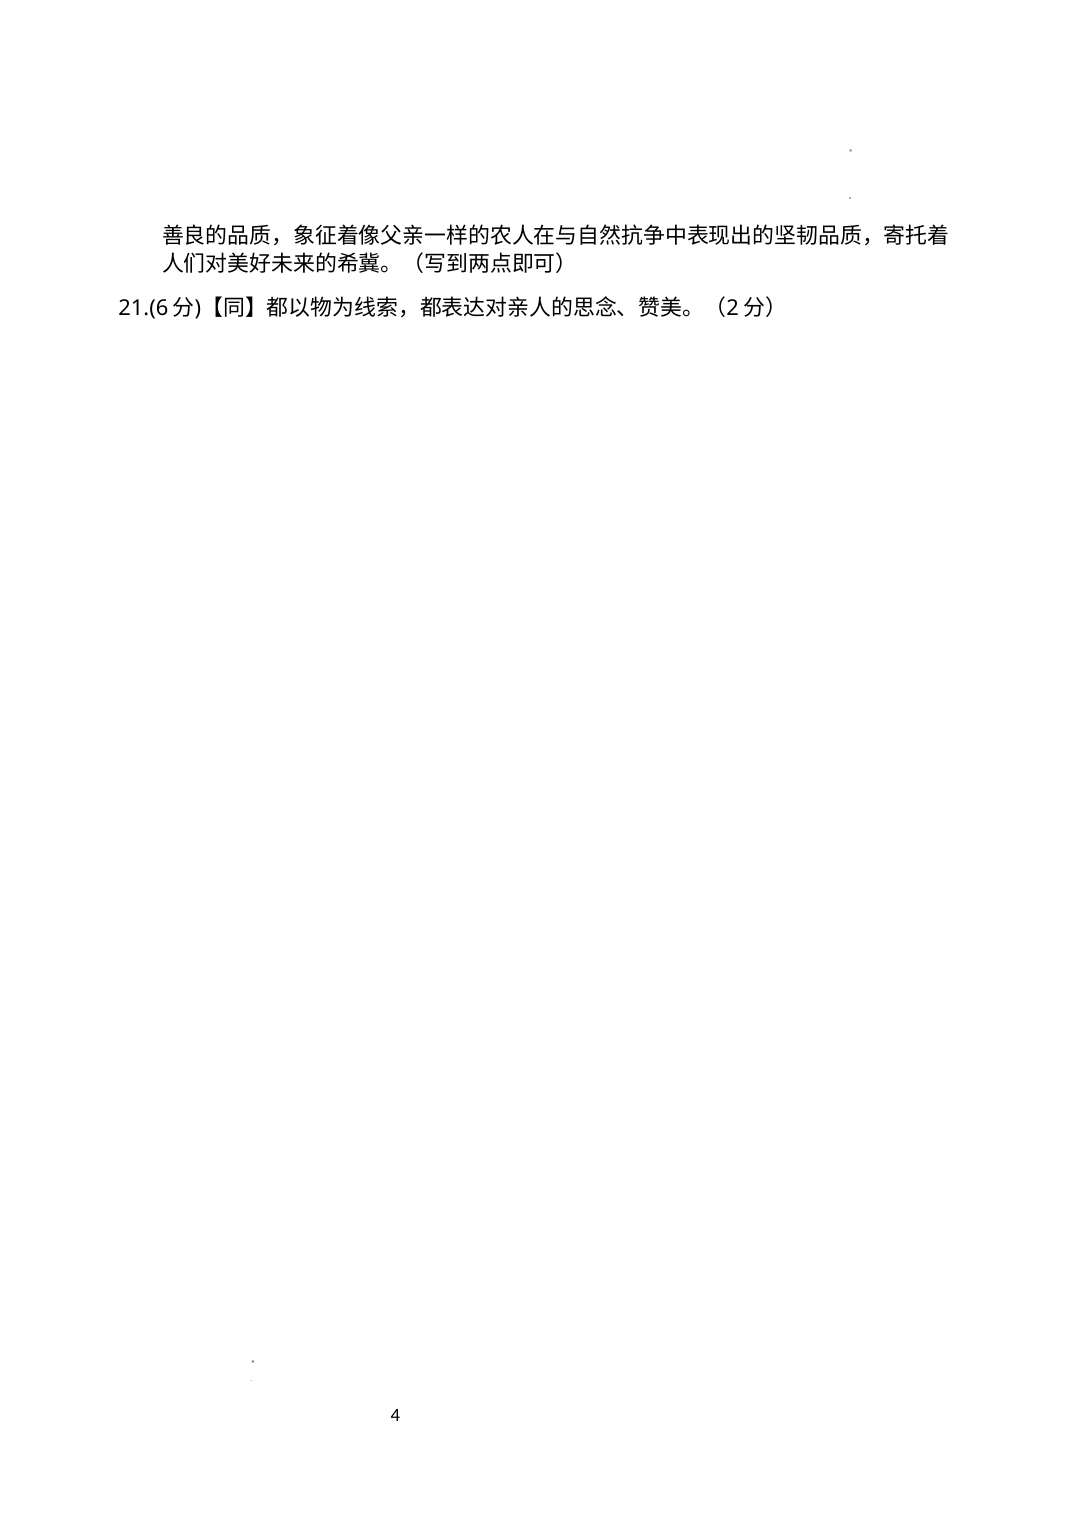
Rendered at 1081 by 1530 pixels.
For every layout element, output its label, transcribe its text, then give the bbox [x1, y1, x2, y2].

text 21.(6分)【同】都以物为线索，都表达对亲人的思念、赞美。（2分） [118, 293, 963, 321]
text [118, 221, 963, 277]
